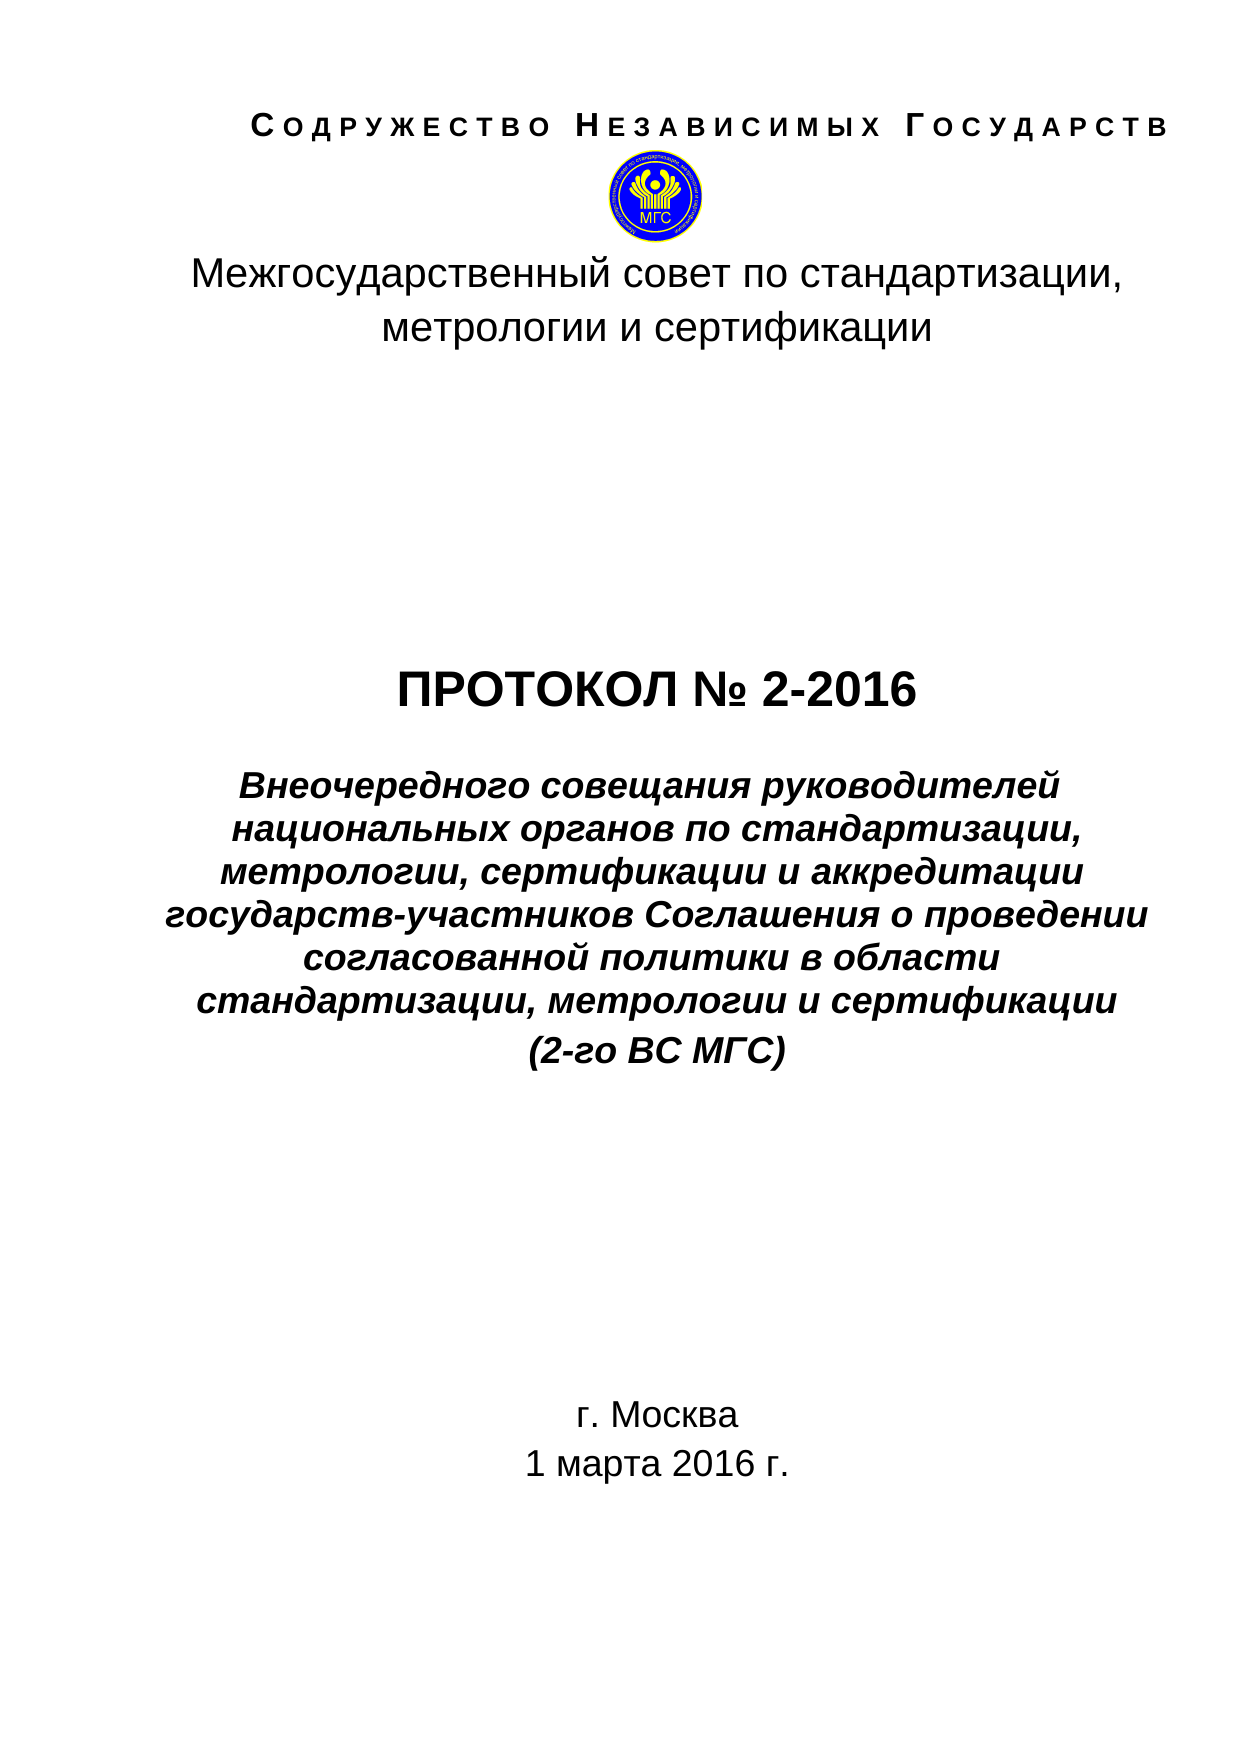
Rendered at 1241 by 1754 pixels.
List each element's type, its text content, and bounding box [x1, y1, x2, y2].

text Межгосударственный совет по стандартизации, [148, 150, 1166, 296]
text г. Москва [148, 1392, 1166, 1435]
picture [608, 150, 703, 243]
text Содружество Независимых Государств [148, 106, 1166, 144]
subtitle ПРОТОКОЛ № 2-2016 [148, 659, 1166, 717]
text метрологии и сертификации [148, 303, 1166, 351]
text (2-го ВС МГС) [148, 1028, 1166, 1071]
text Внеочередного совещания руководителей национальных органов по стандартизации, метрологии, сертификации и аккредитации государств-участников Соглашения о проведении согласованной политики в области стандартизации, метрологии и сертификации [133, 763, 1166, 1022]
text 1 марта 2016 г. [148, 1442, 1166, 1485]
